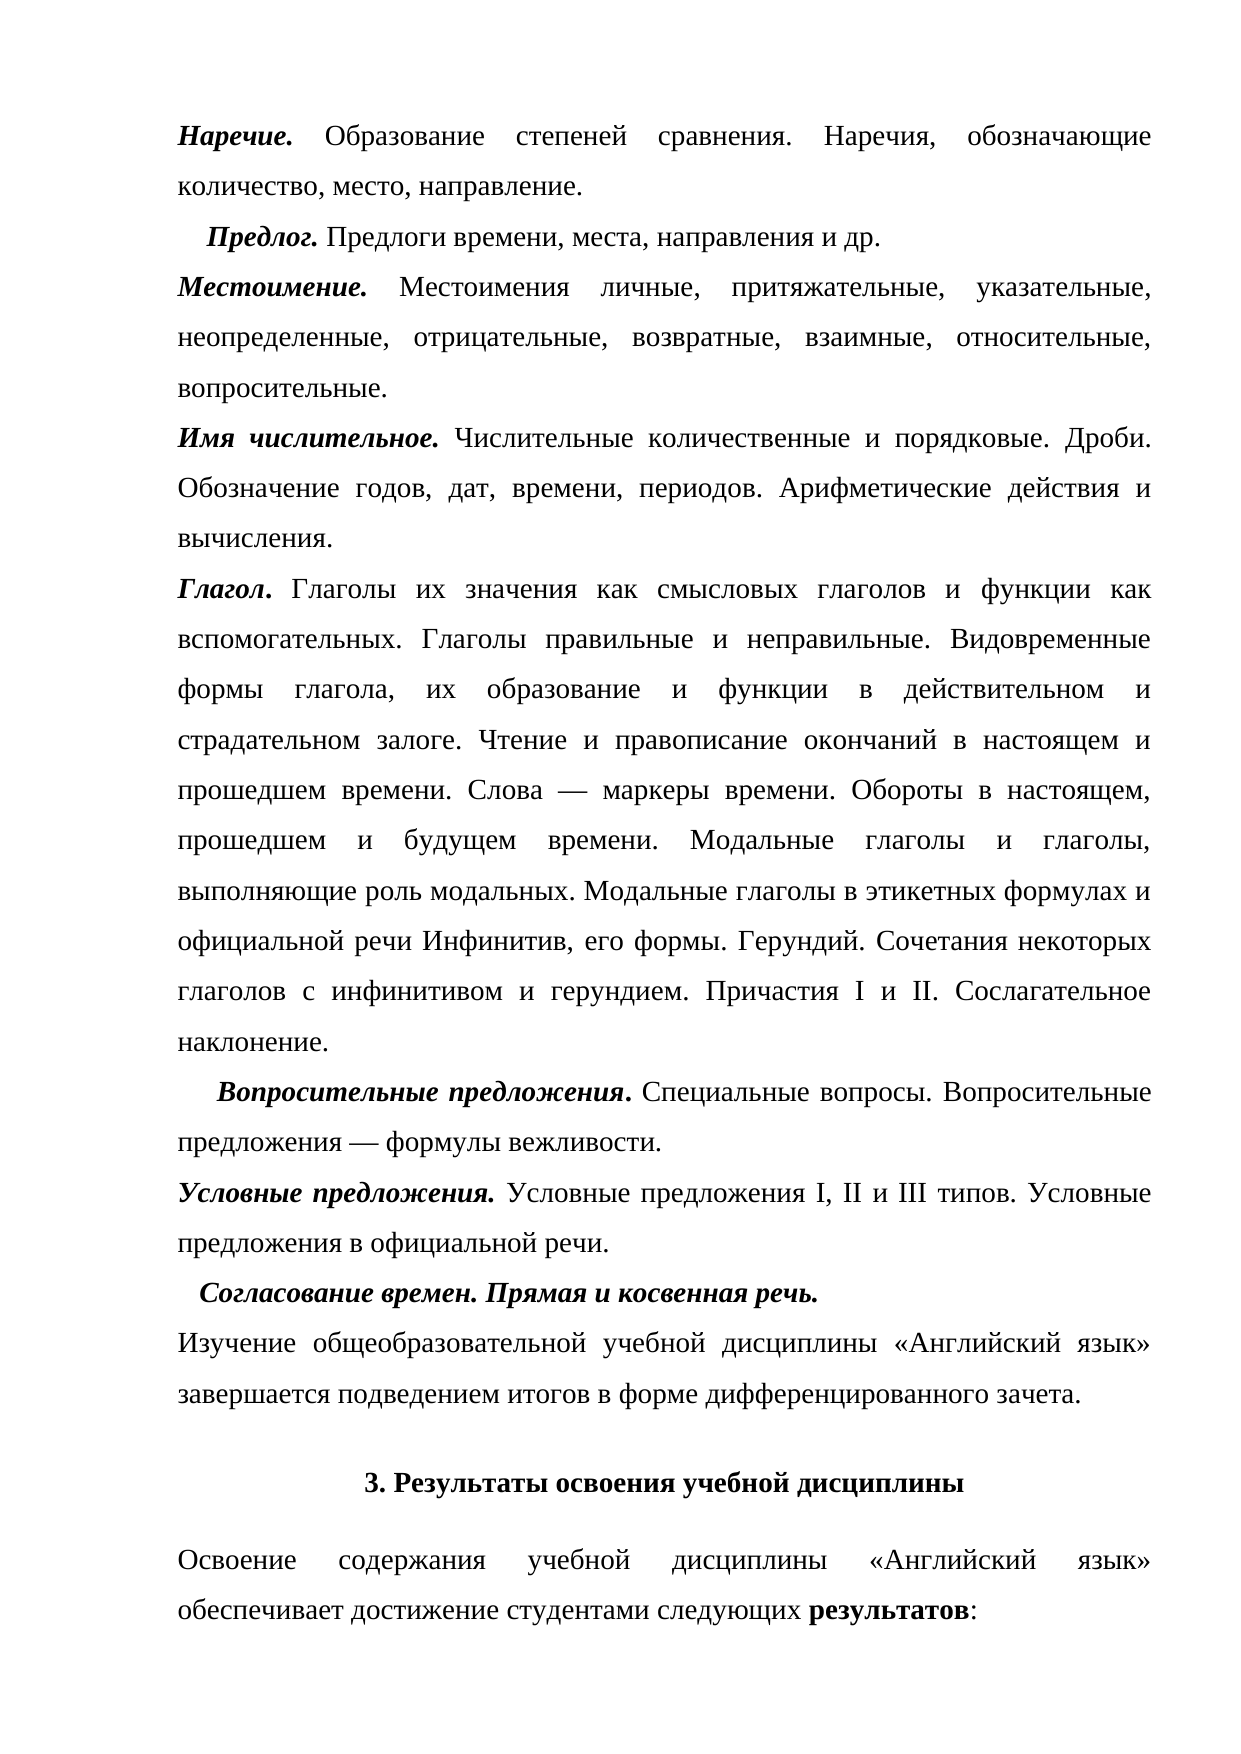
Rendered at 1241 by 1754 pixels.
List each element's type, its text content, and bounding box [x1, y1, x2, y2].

text Изучение общеобразовательной учебной дисциплины «Английский язык» завершается подведением итогов в форме дифференцированного зачета. [177, 1326, 1152, 1409]
text Согласование времен. Прямая и косвенная речь. [177, 1275, 1152, 1309]
text Вопросительные предложения. Специальные вопросы. Вопросительные предложения — формулы вежливости. [177, 1074, 1152, 1158]
text Освоение содержания учебной дисциплины «Английский язык» обеспечивает достижение студентами следующих результатов: [177, 1542, 1152, 1626]
text Местоимение. Местоимения личные, притяжательные, указательные, неопределенные, отрицательные, возвратные, взаимные, относительные, вопросительные. [177, 269, 1152, 403]
text Условные предложения. Условные предложения I, II и III типов. Условные предложения в официальной речи. [177, 1175, 1152, 1258]
text Имя числительное. Числительные количественные и порядковые. Дроби. Обозначение годов, дат, времени, периодов. Арифметические действия и вычисления. [177, 420, 1152, 554]
text 3. Результаты освоения учебной дисциплины [177, 1465, 1152, 1498]
text Наречие. Образование степеней сравнения. Наречия, обозначающие количество, место, направление. [177, 118, 1152, 202]
text Предлог. Предлоги времени, места, направления и др. [177, 219, 1152, 252]
text Глагол. Глаголы их значения как смысловых глаголов и функции как вспомогательных. Глаголы правильные и неправильные. Видовременные формы глагола, их образование и функции в действительном и страдательном залоге. Чтение и правописание окончаний в настоящем и прошедшем времени. Слова — маркеры времени. Обороты в настоящем, прошедшем и будущем времени. Модальные глаголы и глаголы, выполняющие роль модальных. Модальные глаголы в этикетных формулах и официальной речи Инфинитив, его формы. Герундий. Сочетания некоторых глаголов с инфинитивом и герундием. Причастия I и II. Сослагательное наклонение. [177, 571, 1152, 1057]
